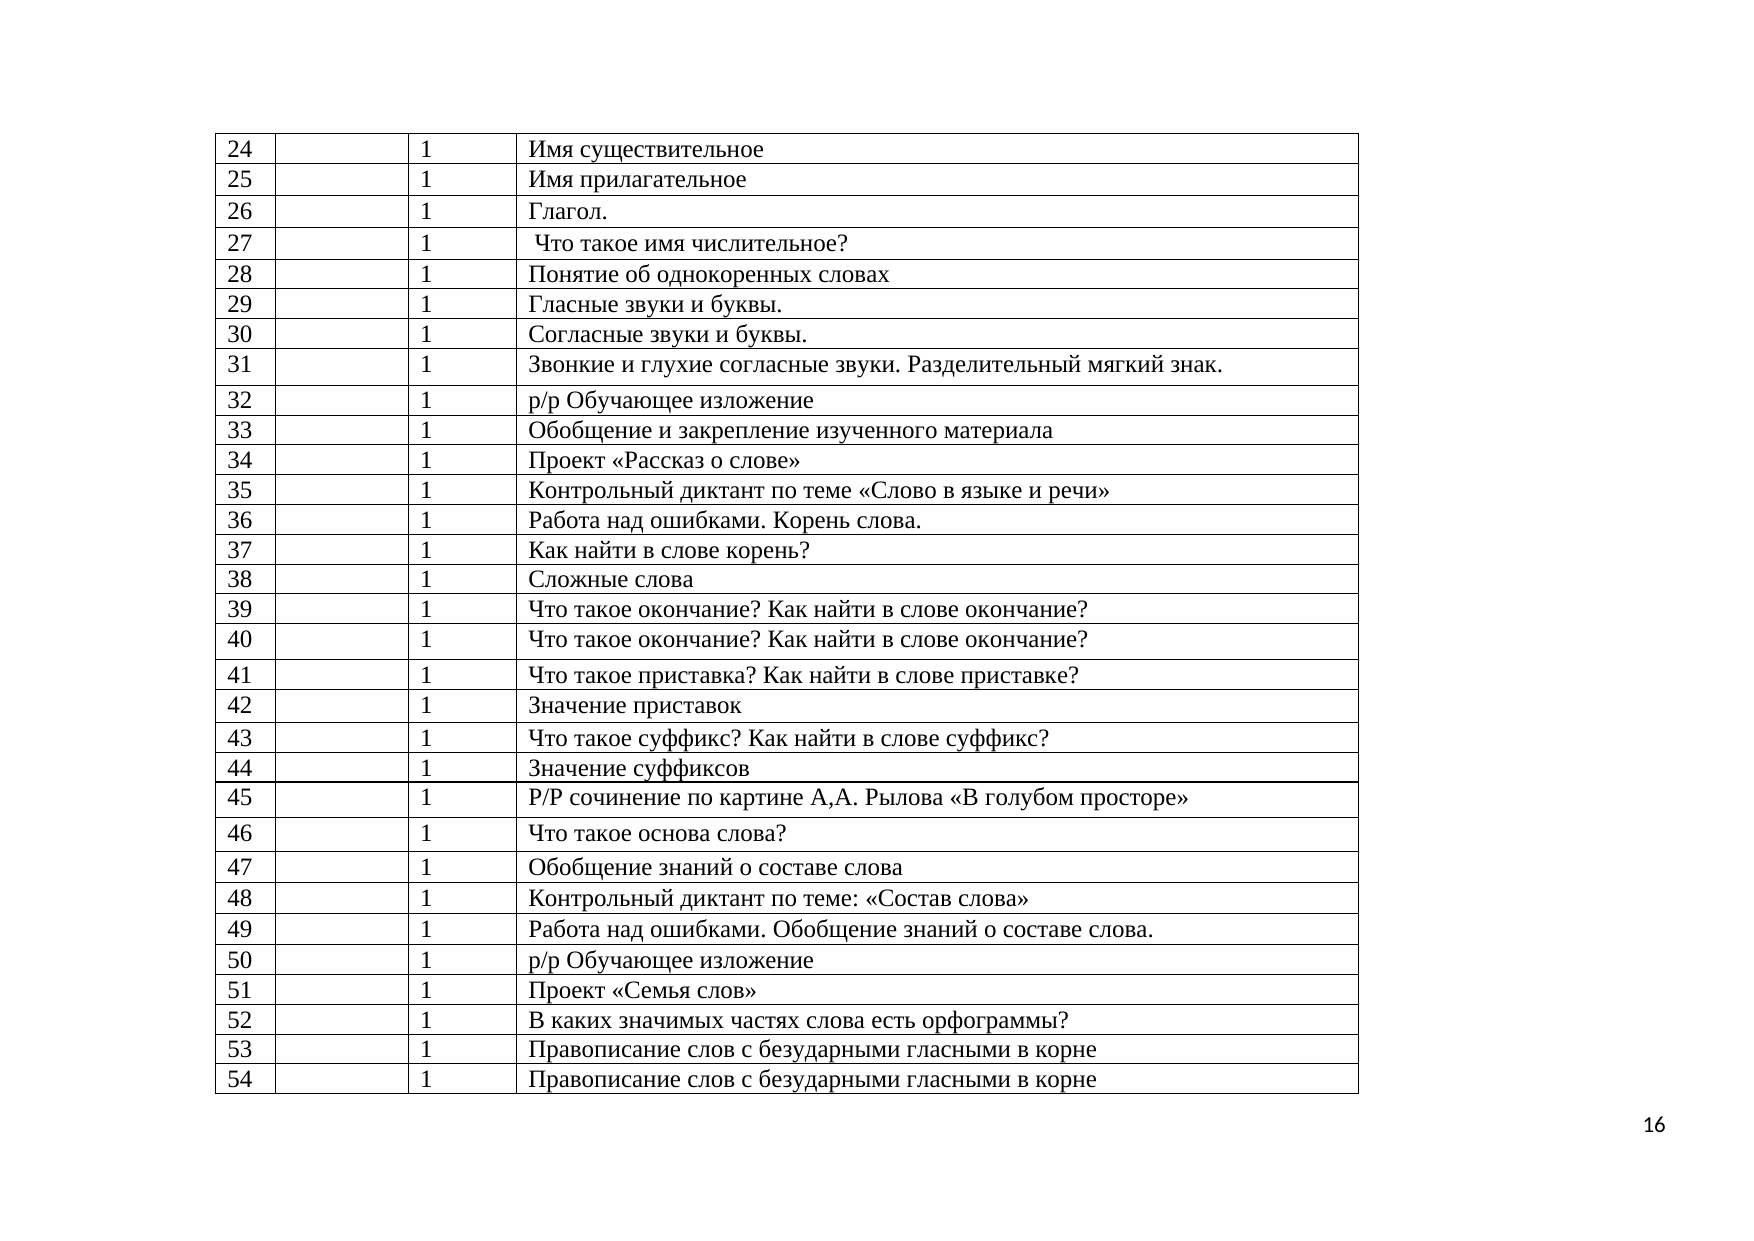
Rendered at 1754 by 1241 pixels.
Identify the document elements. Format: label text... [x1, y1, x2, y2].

table_cell 38 [216, 565, 275, 593]
table_cell [276, 975, 408, 1004]
table_cell 53 [216, 1035, 275, 1063]
table_cell 1 [409, 883, 516, 913]
table_cell 1 [409, 1035, 516, 1063]
table_cell [276, 416, 408, 444]
table_cell 1 [409, 690, 516, 722]
table_cell Имя существительное [517, 134, 1358, 163]
table_cell Что такое основа слова? [517, 818, 1358, 851]
table_cell Обобщение знаний о составе слова [517, 852, 1358, 882]
table_cell [276, 690, 408, 722]
table_cell [276, 289, 408, 318]
table_cell [276, 945, 408, 974]
table_cell [276, 660, 408, 689]
table_cell 45 [216, 783, 275, 817]
table_cell 42 [216, 690, 275, 722]
table_cell 1 [409, 228, 516, 258]
table_cell [276, 783, 408, 817]
table_cell 41 [216, 660, 275, 689]
table_cell 1 [409, 319, 516, 348]
table_cell 1 [409, 349, 516, 384]
table_cell Согласные звуки и буквы. [517, 319, 1358, 348]
table_cell [276, 445, 408, 474]
table_cell 25 [216, 164, 275, 195]
table_cell 1 [409, 660, 516, 689]
table_cell 49 [216, 914, 275, 944]
table_cell 1 [409, 723, 516, 752]
table_cell 35 [216, 475, 275, 504]
table_cell Контрольный диктант по теме: «Состав слова» [517, 883, 1358, 913]
table_cell [276, 349, 408, 384]
table_cell Контрольный диктант по теме «Слово в языке и речи» [517, 475, 1358, 504]
table_cell Глагол. [517, 196, 1358, 227]
table_cell [276, 260, 408, 288]
table_cell Что такое окончание? Как найти в слове окончание? [517, 624, 1358, 659]
table_cell 1 [409, 975, 516, 1004]
table_cell 1 [409, 945, 516, 974]
table_cell Звонкие и глухие согласные звуки. Разделительный мягкий знак. [517, 349, 1358, 384]
table_cell 1 [409, 565, 516, 593]
table_cell 36 [216, 505, 275, 534]
table_cell 28 [216, 260, 275, 288]
table_cell Имя прилагательное [517, 164, 1358, 195]
table_cell 1 [409, 196, 516, 227]
table_cell 1 [409, 505, 516, 534]
table_cell [276, 594, 408, 623]
table_cell 1 [409, 852, 516, 882]
table_cell [276, 535, 408, 563]
table_cell [276, 818, 408, 851]
table_cell Сложные слова [517, 565, 1358, 593]
table_cell 1 [409, 445, 516, 474]
table_cell [276, 386, 408, 414]
table_cell 47 [216, 852, 275, 882]
table_cell Что такое суффикс? Как найти в слове суффикс? [517, 723, 1358, 752]
table_cell 1 [409, 289, 516, 318]
table_cell [276, 505, 408, 534]
table_cell Обобщение и закрепление изученного материала [517, 416, 1358, 444]
table_cell 27 [216, 228, 275, 258]
table_cell 44 [216, 753, 275, 781]
table_cell [276, 883, 408, 913]
table_cell Проект «Рассказ о слове» [517, 445, 1358, 474]
table_cell 39 [216, 594, 275, 623]
table_cell 40 [216, 624, 275, 659]
table_cell Проект «Семья слов» [517, 975, 1358, 1004]
table_cell 48 [216, 883, 275, 913]
table_cell [276, 852, 408, 882]
table_cell Р/Р сочинение по картине А,А. Рылова «В голубом просторе» [517, 783, 1358, 817]
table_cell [517, 1064, 1358, 1093]
table_cell 31 [216, 349, 275, 384]
table_cell [276, 196, 408, 227]
table_cell 1 [409, 783, 516, 817]
table_cell 1 [409, 535, 516, 563]
table_cell [276, 624, 408, 659]
table_cell 30 [216, 319, 275, 348]
table_cell Что такое окончание? Как найти в слове окончание? [517, 594, 1358, 623]
table_cell 24 [216, 134, 275, 163]
table_cell 33 [216, 416, 275, 444]
table_cell [276, 723, 408, 752]
table_cell 1 [409, 386, 516, 414]
table_cell р/р Обучающее изложение [517, 945, 1358, 974]
table_cell 52 [216, 1005, 275, 1033]
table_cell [517, 1035, 1358, 1063]
table_cell [276, 565, 408, 593]
table_cell 51 [216, 975, 275, 1004]
table_cell 1 [409, 1064, 516, 1093]
table_cell 46 [216, 818, 275, 851]
table_cell [276, 475, 408, 504]
table_cell р/р Обучающее изложение [517, 386, 1358, 414]
table_cell 1 [409, 134, 516, 163]
table_cell [276, 319, 408, 348]
table_cell 1 [409, 260, 516, 288]
table_cell [276, 1064, 408, 1093]
table_cell Что такое приставка? Как найти в слове приставке? [517, 660, 1358, 689]
table_cell Что такое имя числительное? [517, 228, 1358, 258]
table_cell 1 [409, 1005, 516, 1033]
table_cell Гласные звуки и буквы. [517, 289, 1358, 318]
table_cell 1 [409, 624, 516, 659]
table_cell 1 [409, 164, 516, 195]
table_cell Значение приставок [517, 690, 1358, 722]
table_cell 37 [216, 535, 275, 563]
table_cell [276, 914, 408, 944]
table_cell [276, 134, 408, 163]
table_cell [276, 164, 408, 195]
table_cell 1 [409, 818, 516, 851]
table_cell 50 [216, 945, 275, 974]
table_cell В каких значимых частях слова есть орфограммы? [517, 1005, 1358, 1033]
table_cell 43 [216, 723, 275, 752]
table_cell 1 [409, 914, 516, 944]
table_cell [276, 753, 408, 781]
table_cell [276, 1005, 408, 1033]
table_cell 26 [216, 196, 275, 227]
table_cell [276, 1035, 408, 1063]
table_cell 32 [216, 386, 275, 414]
table_cell Работа над ошибками. Корень слова. [517, 505, 1358, 534]
table_cell 54 [216, 1064, 275, 1093]
table_cell 1 [409, 753, 516, 781]
table_cell 1 [409, 594, 516, 623]
table_cell Понятие об однокоренных словах [517, 260, 1358, 288]
table_cell Работа над ошибками. Обобщение знаний о составе слова. [517, 914, 1358, 944]
table_cell 1 [409, 416, 516, 444]
table_cell Значение суффиксов [517, 753, 1358, 781]
table_cell 34 [216, 445, 275, 474]
table_cell [276, 228, 408, 258]
table_cell 29 [216, 289, 275, 318]
table_cell Как найти в слове корень? [517, 535, 1358, 563]
table_cell 1 [409, 475, 516, 504]
